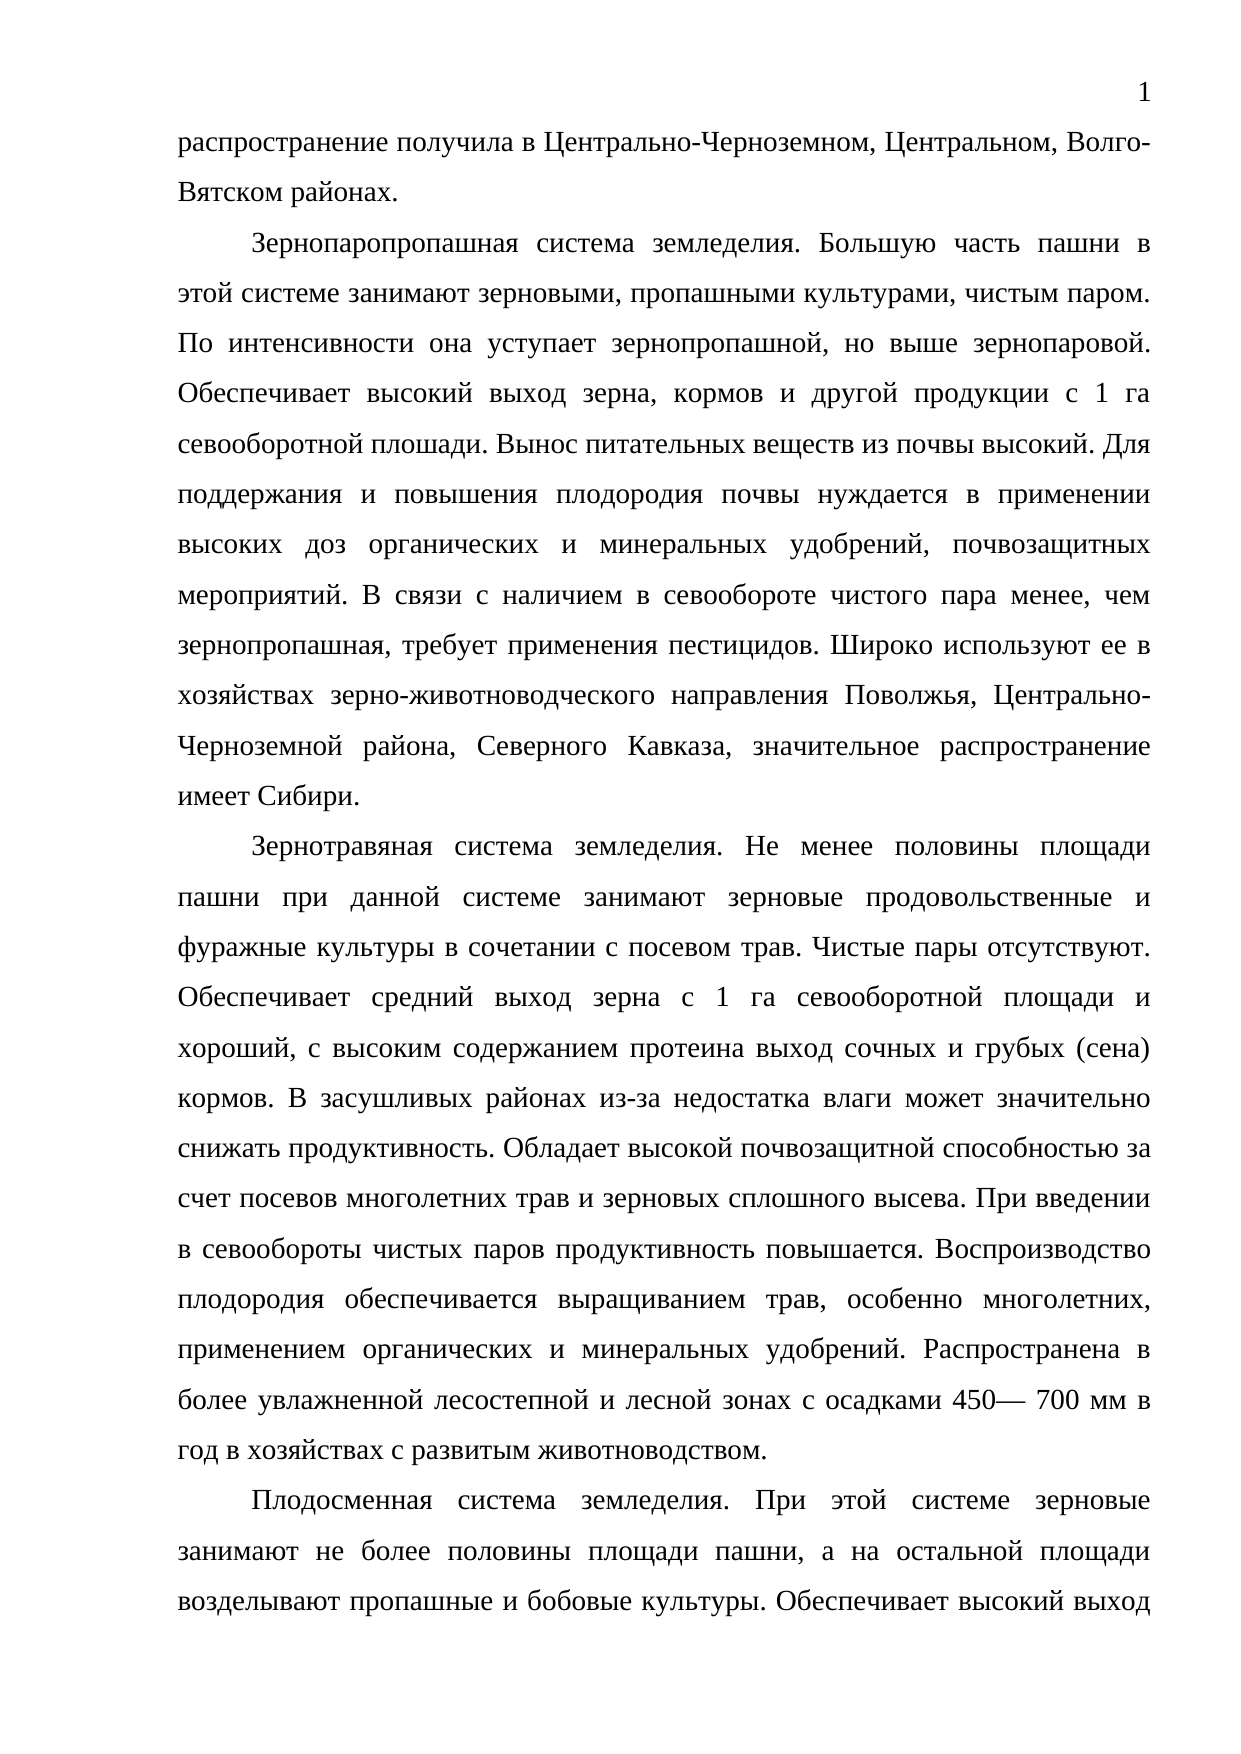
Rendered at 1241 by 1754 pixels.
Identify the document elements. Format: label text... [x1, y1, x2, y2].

text Зернотравяная система земледелия. Не менее половины площади пашни при данной системе занимают зерновые продовольственные и фуражные культуры в сочетании с посевом трав. Чистые пары отсутствуют. Обеспечивает средний выход зерна с 1 га севооборотной площади и хороший, с высоким содержанием протеина выход сочных и грубых (сена) кормов. В засушливых районах из-за недостатка влаги может значительно снижать продуктивность. Обладает высокой почвозащитной способностью за счет посевов многолетних трав и зерновых сплошного высева. При введении в севообороты чистых паров продуктивность повышается. Воспроизводство плодородия обеспечивается выращиванием трав, особенно многолетних, применением органических и минеральных удобрений. Распространена в более увлажненной лесостепной и лесной зонах с осадками 450— 700 мм в год в хозяйствах с развитым животноводством. [177, 828, 1152, 1466]
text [177, 124, 1152, 208]
text Зернопаропропашная система земледелия. Большую часть пашни в этой системе занимают зерновыми, пропашными культурами, чистым паром. По интенсивности она уступает зернопропашной, но выше зернопаровой. Обеспечивает высокий выход зерна, кормов и другой продукции с 1 га севооборотной плошади. Вынос питательных веществ из почвы высокий. Для поддержания и повышения плодородия почвы нуждается в применении высоких доз органических и минеральных удобрений, почвозащитных мероприятий. В связи с наличием в севообороте чистого пара менее, чем зернопропашная, требует применения пестицидов. Широко используют ее в хозяйствах зерно-животноводческого направления Поволжья, Центрально-Черноземной района, Северного Кавказа, значительное распространение имеет Сибири. [177, 225, 1152, 812]
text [177, 1482, 1152, 1617]
